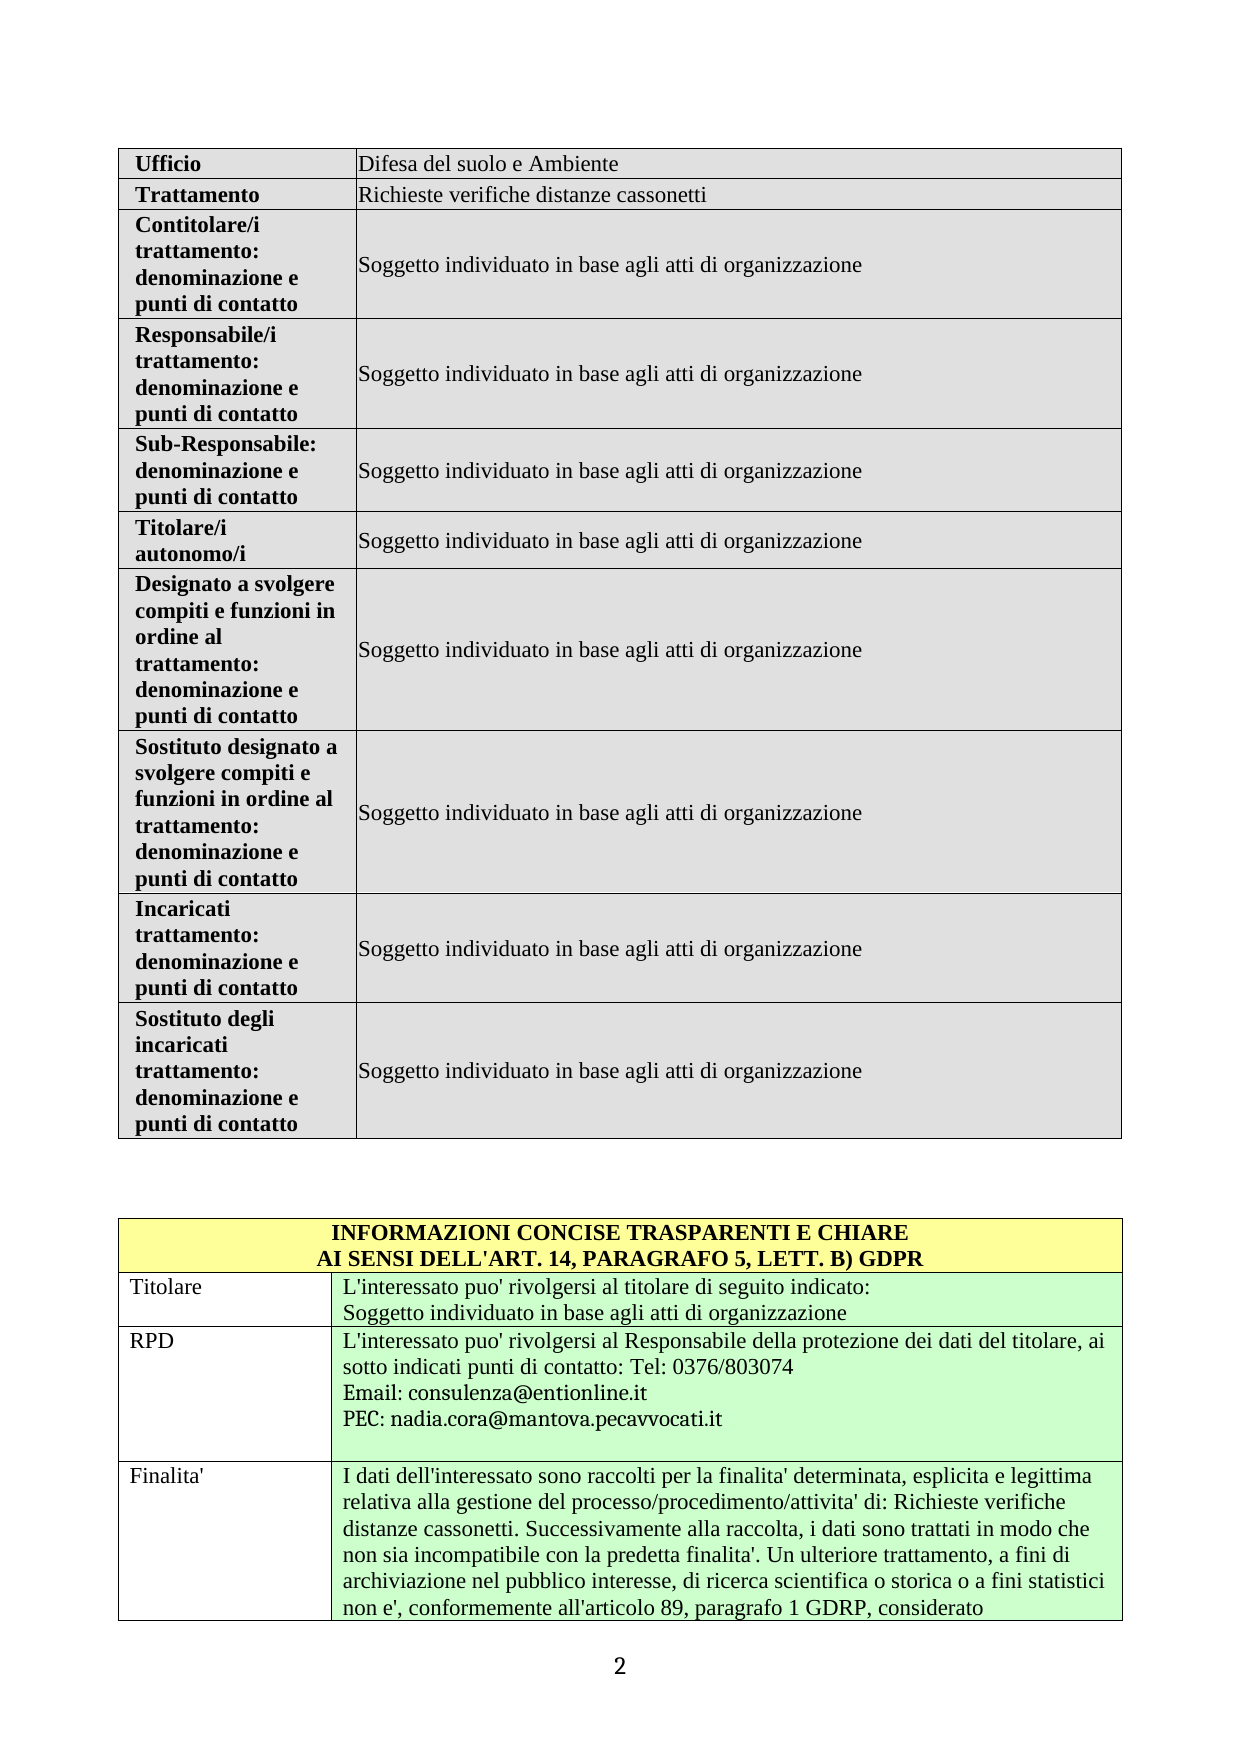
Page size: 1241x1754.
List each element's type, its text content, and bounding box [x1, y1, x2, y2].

table_cell Trattamento [119, 179, 356, 209]
table_cell Soggetto individuato in base agli atti di organizzazione [357, 210, 1121, 318]
table_cell Difesa del suolo e Ambiente [357, 149, 1121, 178]
table_cell Soggetto individuato in base agli atti di organizzazione [357, 1003, 1121, 1138]
table_cell Incaricati trattamento: denominazione e punti di contatto [119, 894, 356, 1002]
table_cell RPD [119, 1327, 331, 1461]
table_cell Soggetto individuato in base agli atti di organizzazione [357, 319, 1121, 428]
table_cell Soggetto individuato in base agli atti di organizzazione [357, 569, 1121, 730]
table_cell Sub-Responsabile: denominazione e punti di contatto [119, 429, 356, 511]
table_cell Finalita' [119, 1462, 331, 1620]
table_cell Titolare/i autonomo/i [119, 512, 356, 568]
table_cell Soggetto individuato in base agli atti di organizzazione [357, 429, 1121, 511]
table_cell Sostituto designato a svolgere compiti e funzioni in ordine al trattamento: denominazione e punti di contatto [119, 731, 356, 892]
table_cell Soggetto individuato in base agli atti di organizzazione [357, 731, 1121, 892]
table_cell Contitolare/i trattamento: denominazione e punti di contatto [119, 210, 356, 318]
table_cell L'interessato puo' rivolgersi al titolare di seguito indicato: Soggetto individuato in base agli atti di organizzazione [332, 1273, 1122, 1326]
table_cell L'interessato puo' rivolgersi al Responsabile della protezione dei dati del titolare, ai sotto indicati punti di contatto: Tel: 0376/803074 Email: consulenza@entionline.it PEC: nadia.cora@mantova.pecavvocati.it [332, 1327, 1122, 1461]
table_cell Richieste verifiche distanze cassonetti [357, 179, 1121, 209]
table_cell Responsabile/i trattamento: denominazione e punti di contatto [119, 319, 356, 428]
table_cell Ufficio [119, 149, 356, 178]
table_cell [332, 1462, 1122, 1620]
table_cell Designato a svolgere compiti e funzioni in ordine al trattamento: denominazione e punti di contatto [119, 569, 356, 730]
table_cell Soggetto individuato in base agli atti di organizzazione [357, 894, 1121, 1002]
table_cell Titolare [119, 1273, 331, 1326]
table_header INFORMAZIONI CONCISE TRASPARENTI E CHIARE AI SENSI DELL'ART. 14, PARAGRAFO 5, LETT. B) GDPR [119, 1219, 1122, 1272]
table_cell Soggetto individuato in base agli atti di organizzazione [357, 512, 1121, 568]
table_cell Sostituto degli incaricati trattamento: denominazione e punti di contatto [119, 1003, 356, 1138]
